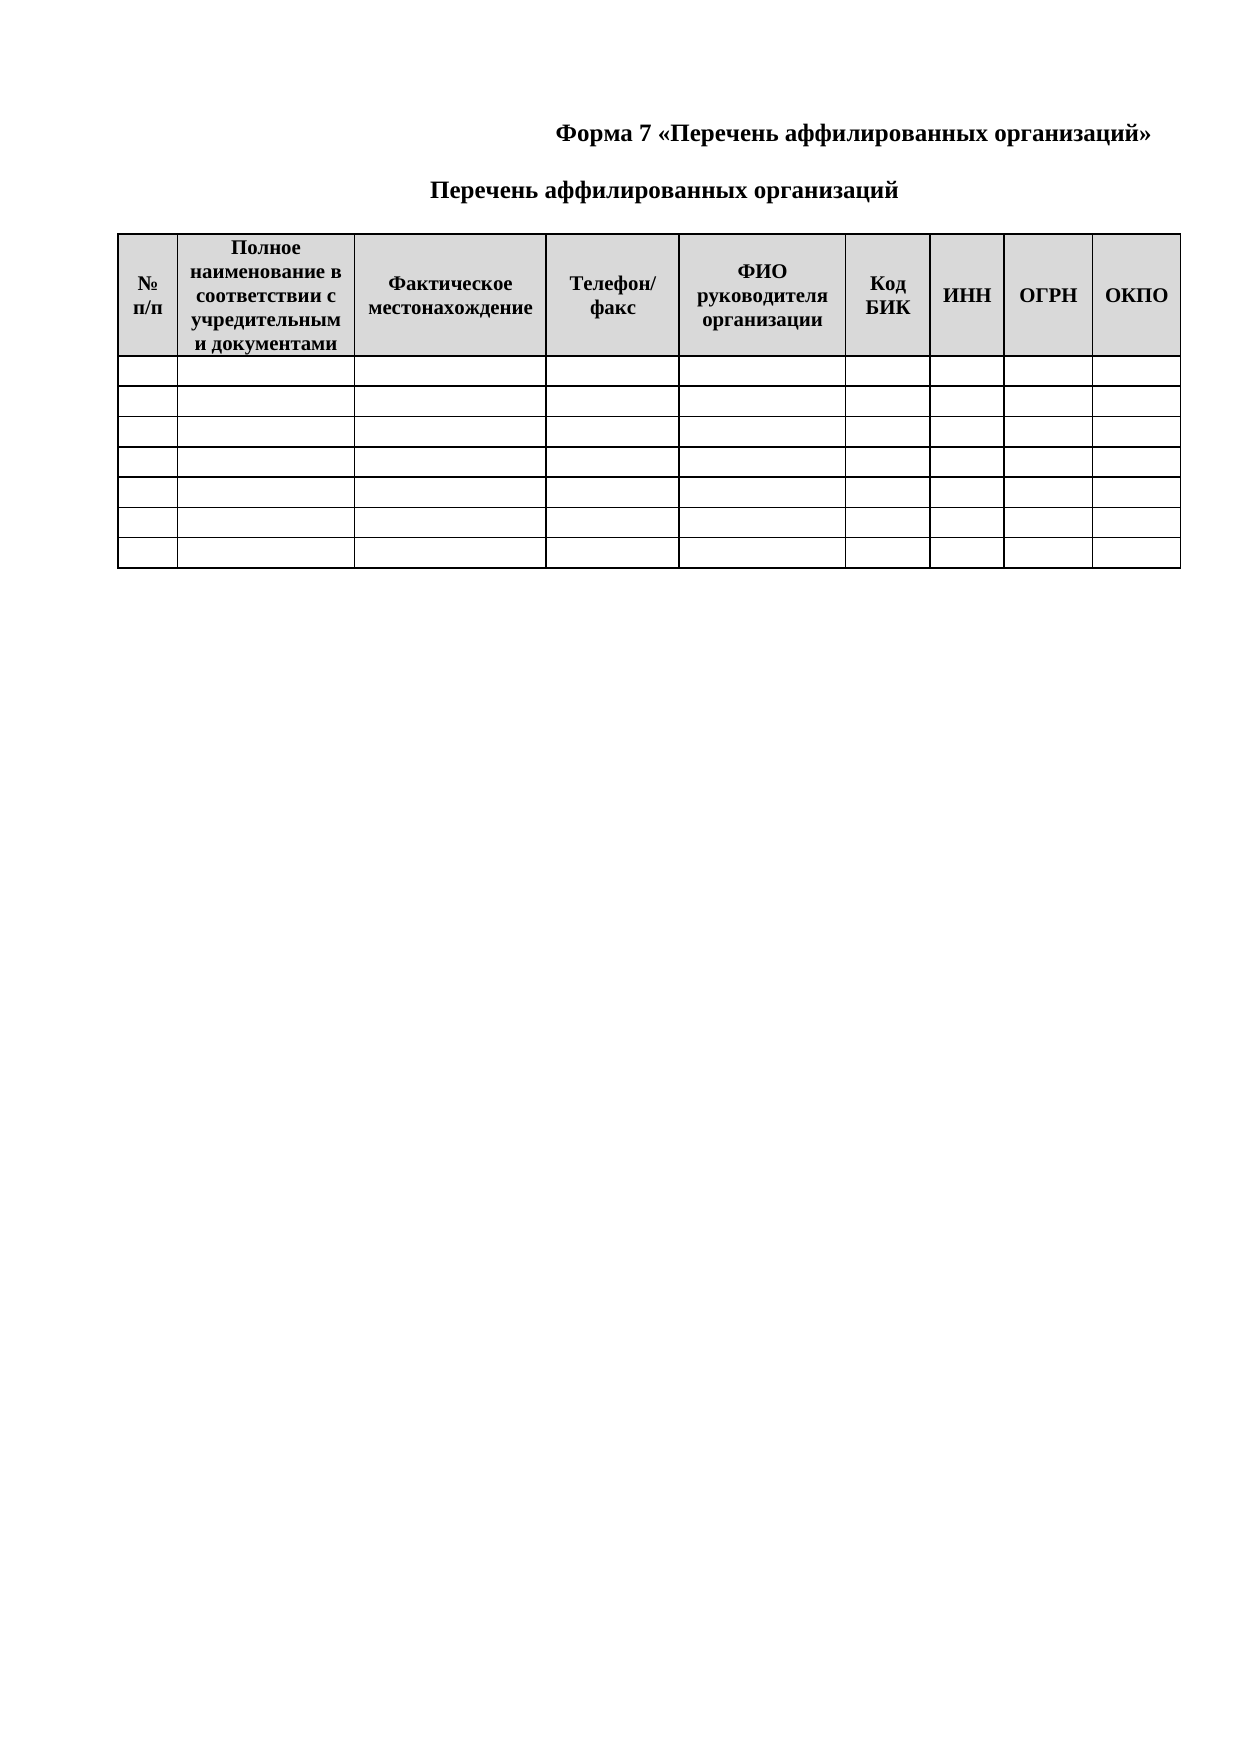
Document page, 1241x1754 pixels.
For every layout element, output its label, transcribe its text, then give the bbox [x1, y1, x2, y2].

table_header ОГРН [1005, 235, 1092, 355]
table_cell [119, 387, 177, 416]
table_cell [119, 508, 177, 537]
table_cell [1093, 478, 1180, 507]
table_cell [931, 538, 1003, 567]
table_cell [680, 448, 845, 476]
table_header Полное наименование в соответствии с учредительными документами [178, 235, 354, 355]
table_cell [355, 538, 545, 567]
table_cell [1005, 417, 1092, 446]
table_cell [355, 508, 545, 537]
table_cell [355, 387, 545, 416]
table_cell [931, 448, 1003, 476]
table_cell [547, 478, 678, 507]
table_cell [355, 357, 545, 385]
table_cell [178, 448, 354, 476]
table_cell [547, 417, 678, 446]
table_header Телефон/ факс [547, 235, 678, 355]
table_cell [1093, 387, 1180, 416]
table_cell [1093, 357, 1180, 385]
table_cell [1093, 538, 1180, 567]
table_cell [931, 387, 1003, 416]
table_cell [1005, 387, 1092, 416]
table_cell [119, 538, 177, 567]
table_cell [1005, 508, 1092, 537]
table_cell [931, 478, 1003, 507]
table_cell [680, 417, 845, 446]
table_header ОКПО [1093, 235, 1180, 355]
table_cell [846, 387, 929, 416]
table_cell [846, 417, 929, 446]
table_cell [547, 357, 678, 385]
table_cell [1005, 448, 1092, 476]
text Форма 7 «Перечень аффилированных организаций» [177, 118, 1152, 147]
table_cell [119, 357, 177, 385]
table_cell [680, 357, 845, 385]
table_cell [680, 538, 845, 567]
table_header Код БИК [846, 235, 929, 355]
table_cell [846, 538, 929, 567]
table_cell [846, 478, 929, 507]
table_cell [931, 357, 1003, 385]
table_cell [1093, 448, 1180, 476]
table_cell [178, 357, 354, 385]
text Перечень аффилированных организаций [177, 176, 1152, 204]
table_cell [178, 538, 354, 567]
table_cell [680, 508, 845, 537]
table_cell [680, 387, 845, 416]
table_header Фактическое местонахождение [355, 235, 545, 355]
table_cell [119, 417, 177, 446]
table_cell [1005, 478, 1092, 507]
table_cell [846, 448, 929, 476]
table_cell [547, 508, 678, 537]
table_cell [547, 387, 678, 416]
table_cell [355, 448, 545, 476]
table_cell [931, 508, 1003, 537]
table_cell [931, 417, 1003, 446]
table_header ИНН [931, 235, 1003, 355]
table_cell [1093, 508, 1180, 537]
table_cell [178, 478, 354, 507]
table_cell [547, 538, 678, 567]
table_cell [178, 417, 354, 446]
table_cell [846, 357, 929, 385]
table_cell [119, 448, 177, 476]
table_cell [1005, 357, 1092, 385]
table_cell [355, 478, 545, 507]
table_cell [355, 417, 545, 446]
table_cell [547, 448, 678, 476]
table_header № п/п [119, 235, 177, 355]
table_cell [846, 508, 929, 537]
table_header ФИО руководителя организации [680, 235, 845, 355]
table_cell [178, 508, 354, 537]
table_cell [119, 478, 177, 507]
table_cell [178, 387, 354, 416]
table_cell [1093, 417, 1180, 446]
table_cell [680, 478, 845, 507]
table_cell [1005, 538, 1092, 567]
